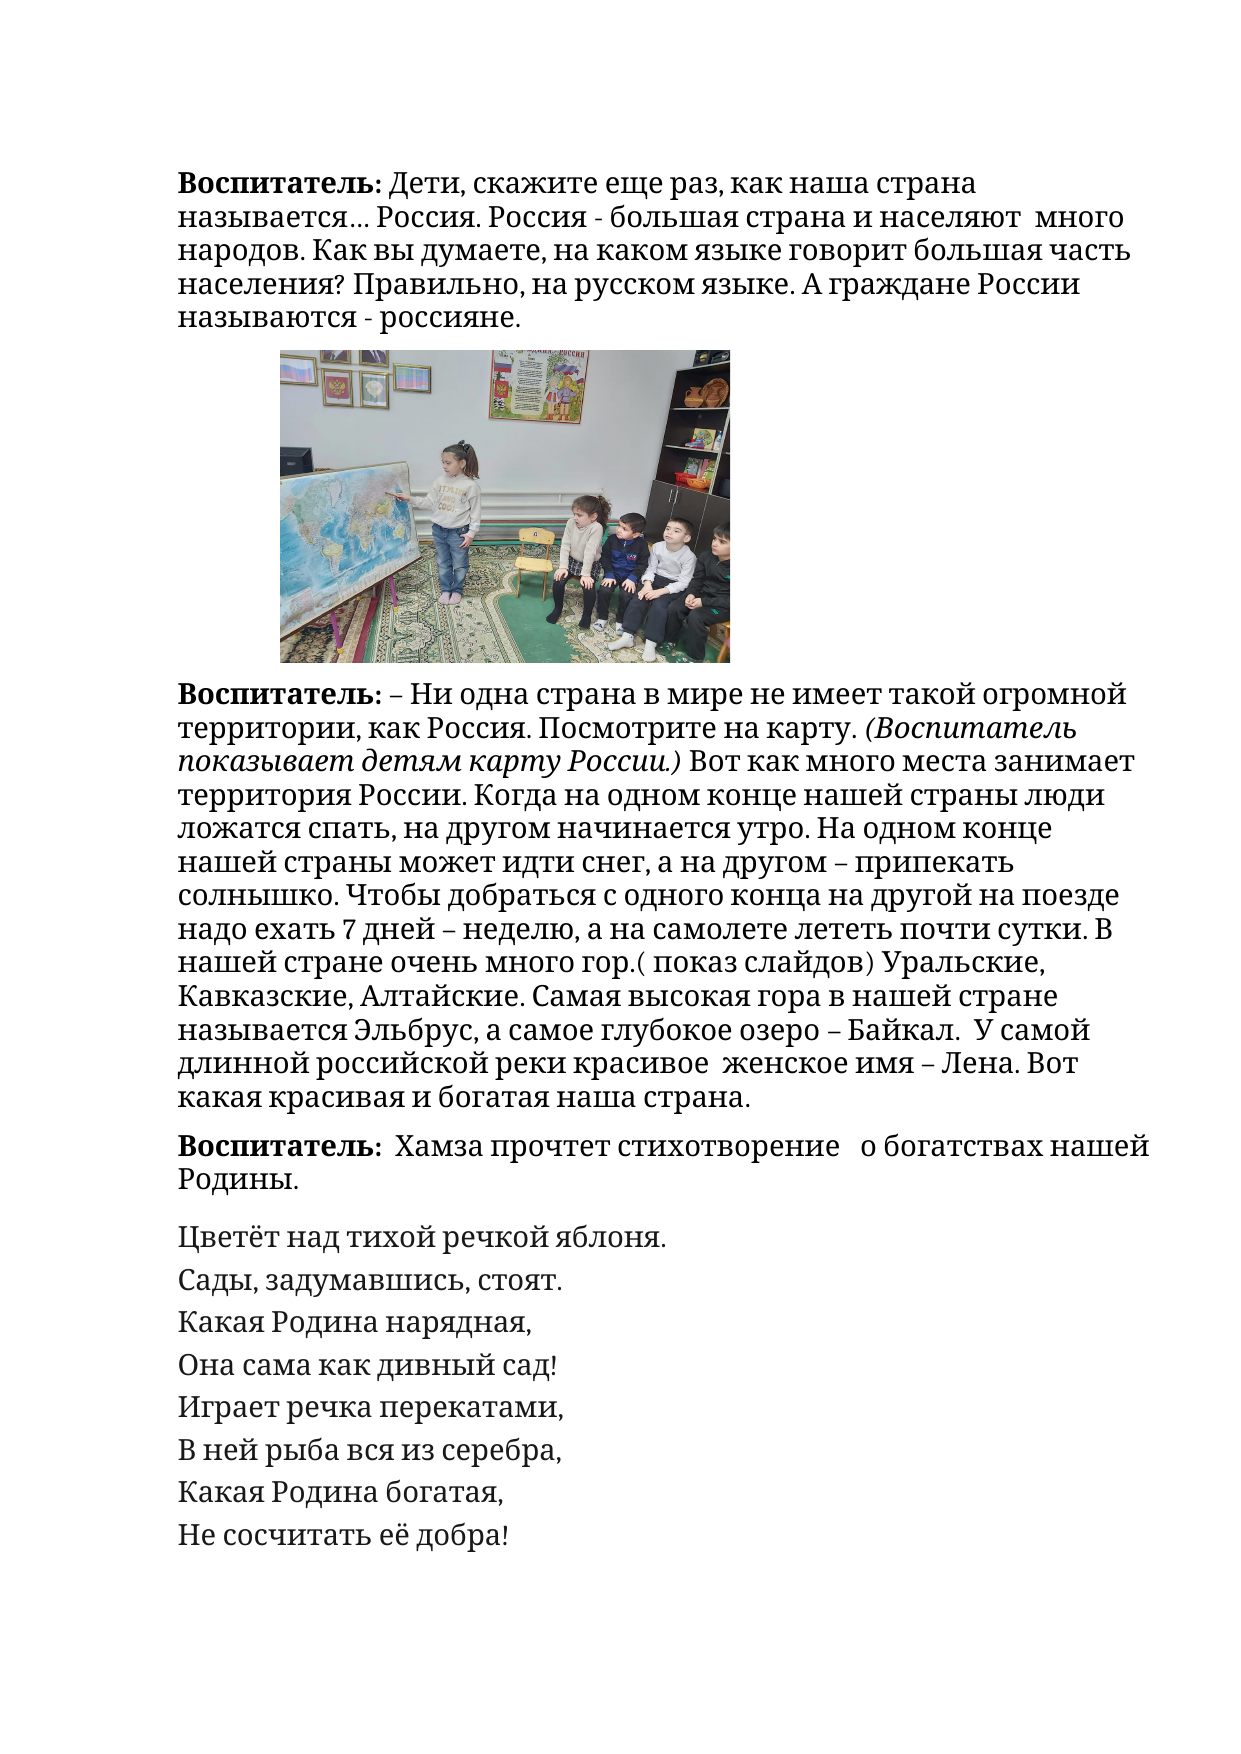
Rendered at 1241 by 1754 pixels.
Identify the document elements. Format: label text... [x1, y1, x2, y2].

picture [280, 350, 730, 663]
text Воспитатель: Хамза прочтет стихотворение о богатствах нашей Родины. [177, 1130, 1152, 1197]
text Цветёт над тихой речкой яблоня. Сады, задумавшись, стоят. Какая Родина нарядная, Она сама как дивный сад! [177, 1213, 1152, 1383]
text Воспитатель: – Ни одна страна в мире не имеет такой огромной территории, как Россия. Посмотрите на карту. (Воспитатель показывает детям карту России.) Вот как много места занимает территория России. Когда на одном конце нашей страны люди ложатся спать, на другом начинается утро. На одном конце нашей страны может идти снег, а на другом – припекать солнышко. Чтобы добраться с одного конца на другой на поезде надо ехать 7 дней – неделю, а на самолете лететь почти сутки. В нашей стране очень много гор.( показ слайдов) Уральские, Кавказские, Алтайские. Самая высокая гора в нашей стране называется Эльбрус, а самое глубокое озеро – Байкал. У самой длинной российской реки красивое женское имя – Лена. Вот какая красивая и богатая наша страна. [177, 678, 1152, 1114]
text Воспитатель: Дети, скажите еще раз, как наша страна называется… Россия. Россия - большая страна и населяют много народов. Как вы думаете, на каком языке говорит большая часть населения? Правильно, на русском языке. А граждане России называются - россияне. [177, 167, 1152, 335]
text Играет речка перекатами, В ней рыба вся из серебра, Какая Родина богатая, Не сосчитать её добра! [177, 1383, 1152, 1553]
